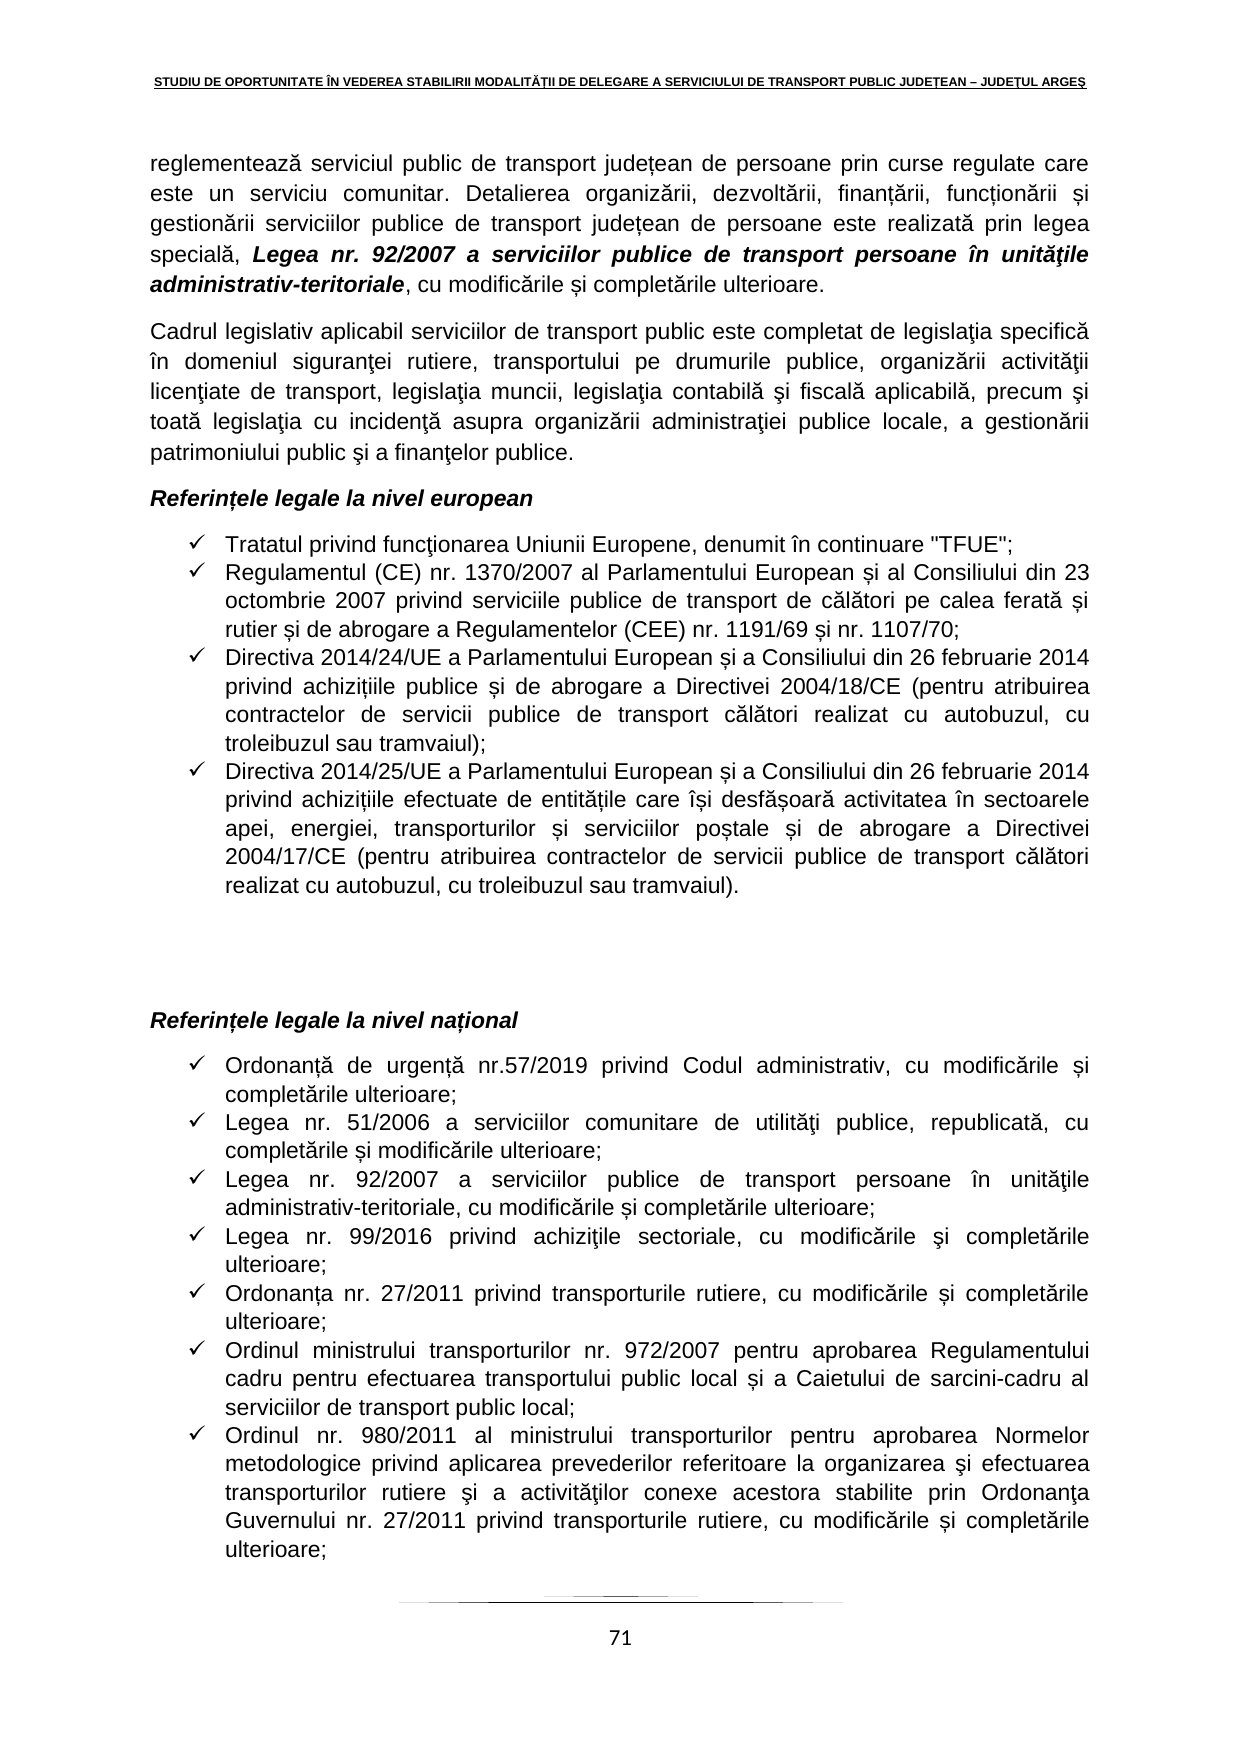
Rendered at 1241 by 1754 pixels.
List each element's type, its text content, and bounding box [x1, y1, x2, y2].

list Directiva 2014/25/UE a Parlamentului European și a Consiliului din 26 februarie 2014 privind achizițiile efectuate de entitățile care își desfășoară activitatea în sectoarele apei, energiei, transporturilor și serviciilor poștale și de abrogare a Directivei 2004/17/CΕ (pentru atribuirea contractelor de servicii publice de transport călători realizat cu autobuzul, cu troleibuzul sau tramvaiul). [187, 758, 1090, 898]
list Tratatul privind funcţionarea Uniunii Europene, denumit în continuare "TFUE"; [187, 531, 1090, 557]
text Referințele legale la nivel european [150, 485, 1090, 512]
list Legea nr. 51/2006 a serviciilor comunitare de utilităţi publice, republicată, cu completările și modificările ulterioare; [187, 1109, 1090, 1164]
list Ordinul nr. 980/2011 al ministrului transporturilor pentru aprobarea Normelor metodologice privind aplicarea prevederilor referitoare la organizarea şi efectuarea transporturilor rutiere şi a activităţilor conexe acestora stabilite prin Ordonanţa Guvernului nr. 27/2011 privind transporturile rutiere, cu modificările și completările ulterioare; [187, 1422, 1090, 1562]
list Ordonanța nr. 27/2011 privind transporturile rutiere, cu modificările și completările ulterioare; [187, 1280, 1090, 1334]
text Referințele legale la nivel național [150, 1007, 1090, 1033]
text Cadrul legislativ aplicabil serviciilor de transport public este completat de legislaţia specifică în domeniul siguranţei rutiere, transportului pe drumurile publice, organizării activităţii licenţiate de transport, legislaţia muncii, legislaţia contabilă şi fiscală aplicabilă, precum şi toată legislaţia cu incidenţă asupra organizării administraţiei publice locale, a gestionării patrimoniului public şi a finanţelor publice. [150, 318, 1090, 465]
list Legea nr. 92/2007 a serviciilor publice de transport persoane în unităţile administrativ-teritoriale, cu modificările și completările ulterioare; [187, 1166, 1090, 1221]
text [150, 150, 1090, 297]
list Legea nr. 99/2016 privind achiziţile sectoriale, cu modificările şi completările ulterioare; [187, 1223, 1090, 1278]
list Regulamentul (CE) nr. 1370/2007 al Parlamentului European și al Consiliului din 23 octombrie 2007 privind serviciile publice de transport de călători pe calea ferată și rutier și de abrogare a Regulamentelor (CEE) nr. 1191/69 și nr. 1107/70; [187, 559, 1090, 642]
list Ordonanță de urgență nr.57/2019 privind Codul administrativ, cu modificările și completările ulterioare; [187, 1052, 1090, 1107]
list Ordinul ministrului transporturilor nr. 972/2007 pentru aprobarea Regulamentului cadru pentru efectuarea transportului public local și a Caietului de sarcini-cadru al serviciilor de transport public local; [187, 1337, 1090, 1420]
list Directiva 2014/24/UE a Parlamentului European și a Consiliului din 26 februarie 2014 privind achizițiile publice și de abrogare a Directivei 2004/18/CE (pentru atribuirea contractelor de servicii publice de transport călători realizat cu autobuzul, cu troleibuzul sau tramvaiul); [187, 644, 1090, 756]
